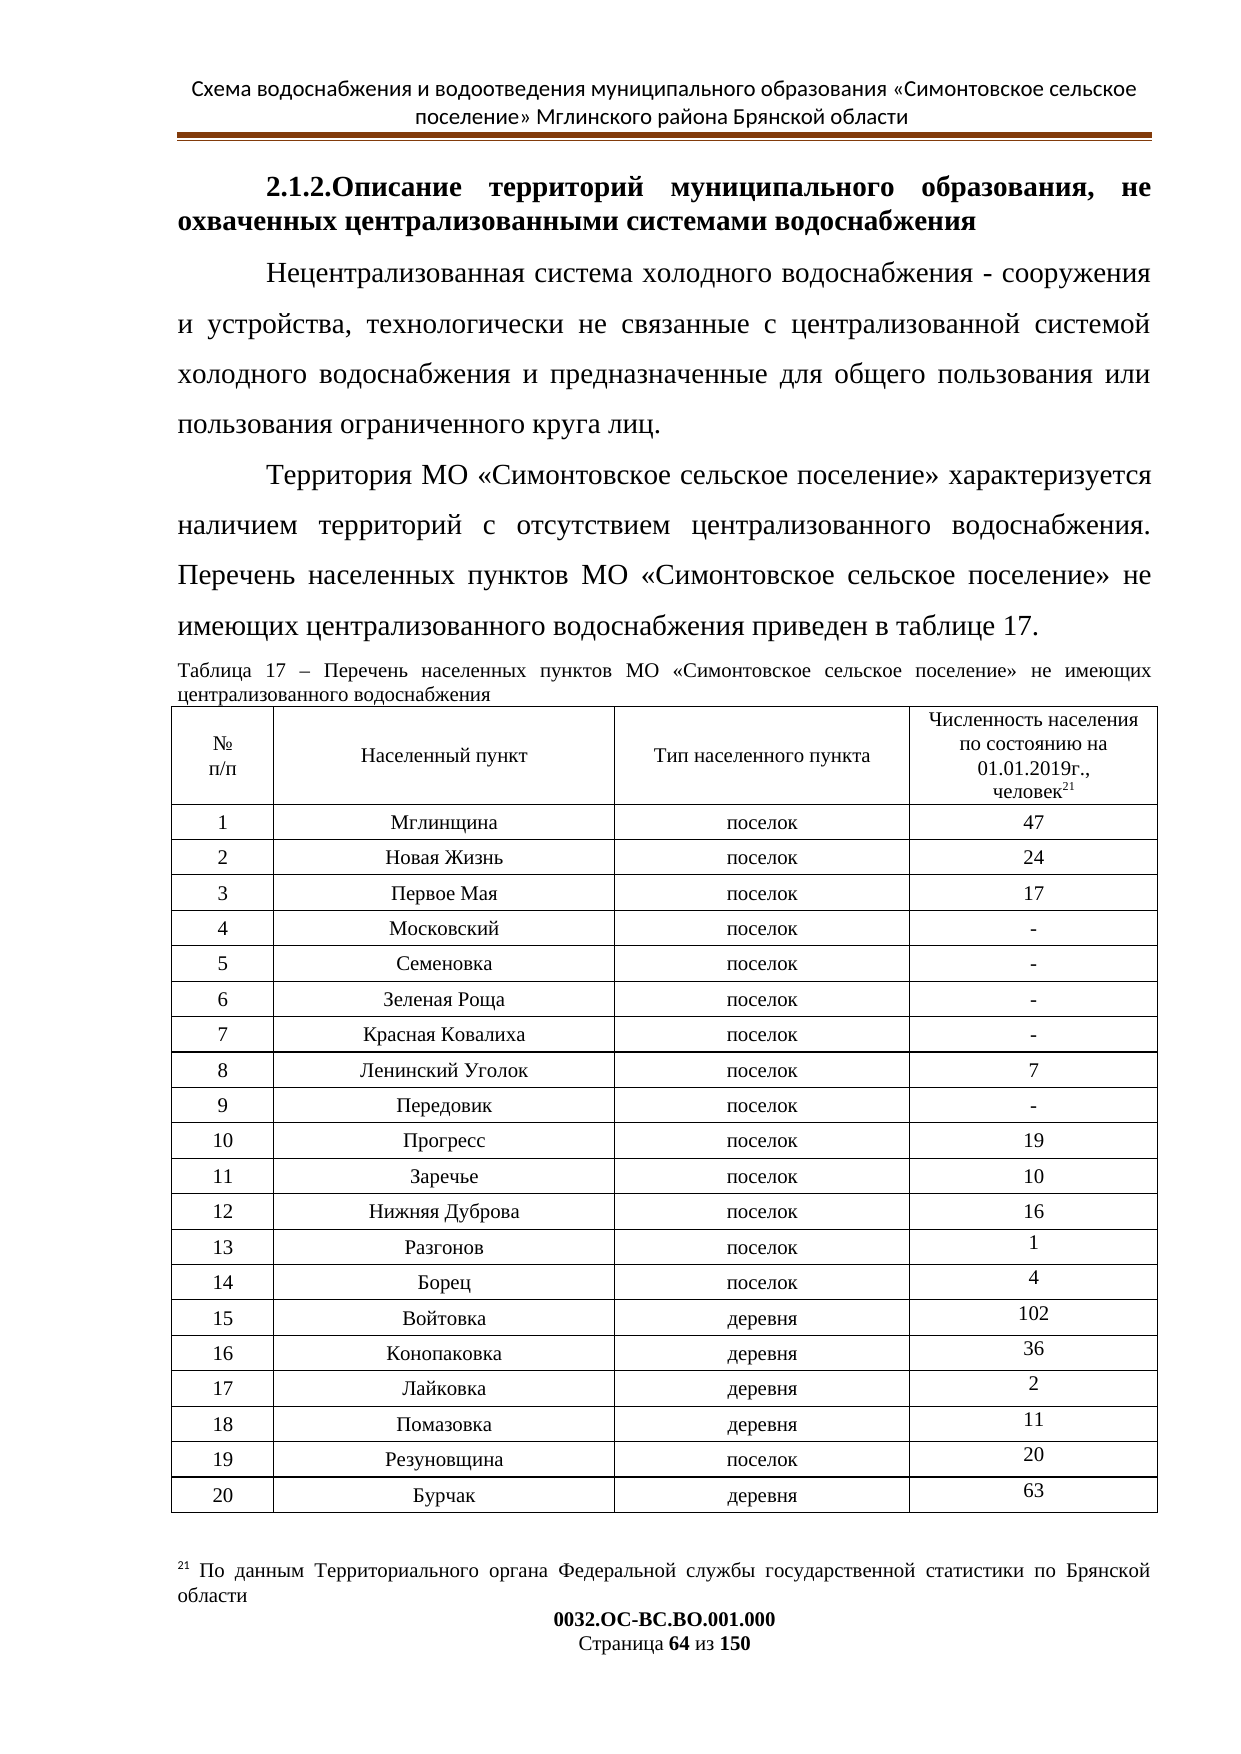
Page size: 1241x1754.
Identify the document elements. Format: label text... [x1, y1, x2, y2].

table_cell деревня [615, 1336, 909, 1370]
table_cell Передовик [274, 1088, 614, 1122]
table_cell 8 [172, 1053, 273, 1087]
table_cell - [910, 1017, 1157, 1051]
table_cell Бурчак [274, 1478, 614, 1512]
table_cell 13 [172, 1230, 273, 1264]
table_cell поселок [615, 982, 909, 1016]
table_cell 19 [910, 1123, 1157, 1158]
table_cell деревня [615, 1300, 909, 1335]
table_cell Лайковка [274, 1371, 614, 1406]
table_header Численность населения по состоянию на 01.01.2019г., человек [910, 707, 1157, 803]
table_cell 4 [172, 911, 273, 945]
table_cell поселок [615, 1123, 909, 1158]
table_cell 5 [172, 946, 273, 981]
table_cell Семеновка [274, 946, 614, 981]
table_cell деревня [615, 1478, 909, 1512]
table_cell поселок [615, 911, 909, 945]
table_cell - [910, 1088, 1157, 1122]
table_cell - [910, 946, 1157, 981]
table_cell 20 [910, 1442, 1157, 1476]
table_cell 1 [910, 1230, 1157, 1264]
table_cell поселок [615, 1159, 909, 1193]
table_cell поселок [615, 1194, 909, 1228]
table_cell 2 [910, 1371, 1157, 1406]
table_cell 18 [172, 1407, 273, 1441]
table_cell 16 [172, 1336, 273, 1370]
table_cell 10 [910, 1159, 1157, 1193]
table_cell Красная Ковалиха [274, 1017, 614, 1051]
text 2.1.2.Описание территорий муниципального образования, не охваченных централизованными системами водоснабжения [177, 169, 1152, 236]
table_cell поселок [615, 840, 909, 874]
table_cell Разгонов [274, 1230, 614, 1264]
table_cell Войтовка [274, 1300, 614, 1335]
table_cell 7 [910, 1053, 1157, 1087]
table_cell поселок [615, 1017, 909, 1051]
table_cell Резуновщина [274, 1442, 614, 1476]
table_cell 24 [910, 840, 1157, 874]
table_cell Первое Мая [274, 875, 614, 910]
table_cell 17 [910, 875, 1157, 910]
table_header Населенный пункт [274, 707, 614, 803]
table_cell 47 [910, 805, 1157, 839]
table_cell 16 [910, 1194, 1157, 1228]
table_cell 36 [910, 1336, 1157, 1370]
text Таблица 17 – Перечень населенных пунктов МО «Симонтовское сельское поселение» не имеющих централизованного водоснабжения [177, 658, 1152, 706]
table_cell 63 [910, 1478, 1157, 1512]
table_cell поселок [615, 1230, 909, 1264]
text Территория МО «Симонтовское сельское поселение» характеризуется наличием территорий с отсутствием централизованного водоснабжения. Перечень населенных пунктов МО «Симонтовское сельское поселение» не имеющих централизованного водоснабжения приведен в таблице 17. [177, 457, 1152, 641]
table_cell 19 [172, 1442, 273, 1476]
text Нецентрализованная система холодного водоснабжения - сооружения и устройства, технологически не связанные с централизованной системой холодного водоснабжения и предназначенные для общего пользования или пользования ограниченного круга лиц. [177, 256, 1152, 440]
table_cell 3 [172, 875, 273, 910]
table_cell Мглинщина [274, 805, 614, 839]
table_cell 9 [172, 1088, 273, 1122]
table_cell 1 [172, 805, 273, 839]
table_cell Прогресс [274, 1123, 614, 1158]
table_cell 4 [910, 1265, 1157, 1299]
table_cell деревня [615, 1407, 909, 1441]
table_cell поселок [615, 1088, 909, 1122]
table_cell 17 [172, 1371, 273, 1406]
table_cell поселок [615, 1265, 909, 1299]
table_cell - [910, 911, 1157, 945]
table_cell Московский [274, 911, 614, 945]
table_header Тип населенного пункта [615, 707, 909, 803]
table_cell деревня [615, 1371, 909, 1406]
table_header № п/п [172, 707, 273, 803]
table_cell Борец [274, 1265, 614, 1299]
table_cell Помазовка [274, 1407, 614, 1441]
table_cell 7 [172, 1017, 273, 1051]
table_cell 6 [172, 982, 273, 1016]
table_cell 11 [172, 1159, 273, 1193]
table_cell поселок [615, 1053, 909, 1087]
table_cell поселок [615, 1442, 909, 1476]
table_cell - [910, 982, 1157, 1016]
table_cell Конопаковка [274, 1336, 614, 1370]
table_cell 14 [172, 1265, 273, 1299]
table_cell поселок [615, 805, 909, 839]
table_cell Зеленая Роща [274, 982, 614, 1016]
table_cell Ленинский Уголок [274, 1053, 614, 1087]
table_cell 10 [172, 1123, 273, 1158]
table_cell 11 [910, 1407, 1157, 1441]
table_cell Заречье [274, 1159, 614, 1193]
table_cell Новая Жизнь [274, 840, 614, 874]
table_cell 2 [172, 840, 273, 874]
table_cell поселок [615, 875, 909, 910]
table_cell поселок [615, 946, 909, 981]
table_cell Нижняя Дуброва [274, 1194, 614, 1228]
table_cell 12 [172, 1194, 273, 1228]
table_cell 102 [910, 1300, 1157, 1335]
table_cell 20 [172, 1478, 273, 1512]
table_cell 15 [172, 1300, 273, 1335]
